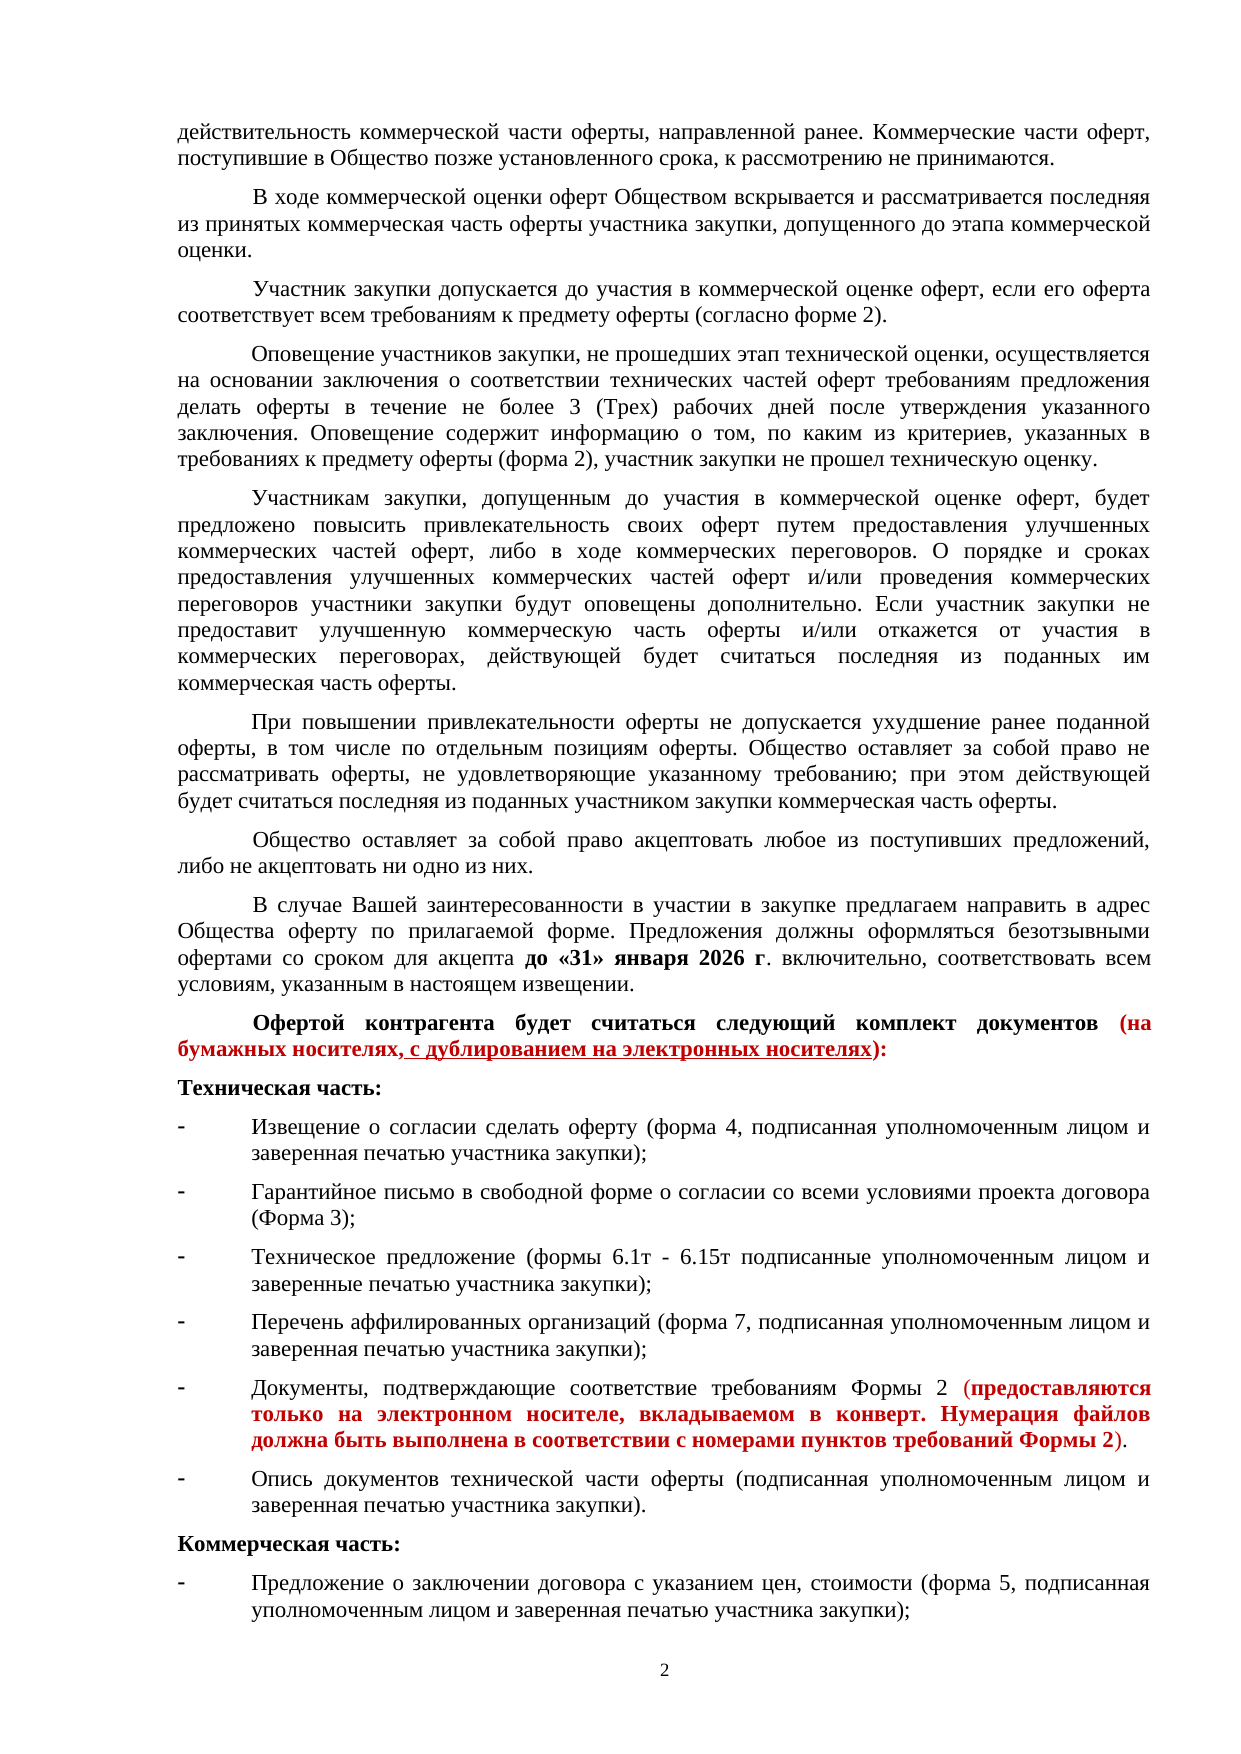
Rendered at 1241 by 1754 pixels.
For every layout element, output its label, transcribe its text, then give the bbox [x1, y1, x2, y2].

list Техническое предложение (формы 6.1т - 6.15т подписанные уполномоченным лицом и заверенные печатью участника закупки); [177, 1243, 1152, 1296]
text Коммерческая часть: [177, 1530, 1152, 1557]
text В случае Вашей заинтересованности в участии в закупке предлагаем направить в адрес Общества оферту по прилагаемой форме. Предложения должны оформляться безотзывными офертами со сроком для акцепта до «31» января 2026 г. включительно, соответствовать всем условиям, указанным в настоящем извещении. [177, 891, 1152, 996]
list Извещение о согласии сделать оферту (форма 4, подписанная уполномоченным лицом и заверенная печатью участника закупки); [177, 1113, 1152, 1166]
list Гарантийное письмо в свободной форме о согласии со всеми условиями проекта договора (Форма 3); [177, 1178, 1152, 1231]
list Предложение о заключении договора с указанием цен, стоимости (форма 5, подписанная уполномоченным лицом и заверенная печатью участника закупки); [177, 1569, 1152, 1622]
list При повышении привлекательности оферты не допускается ухудшение ранее поданной оферты, в том числе по отдельным позициям оферты. Общество оставляет за собой право не рассматривать оферты, не удовлетворяющие указанному требованию; при этом действующей будет считаться последняя из поданных участником закупки коммерческая часть оферты. [177, 708, 1152, 813]
text В ходе коммерческой оценки оферт Обществом вскрывается и рассматривается последняя из принятых коммерческая часть оферты участника закупки, допущенного до этапа коммерческой оценки. [177, 183, 1152, 262]
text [177, 118, 1152, 171]
text Техническая часть: [177, 1074, 1152, 1100]
text Офертой контрагента будет считаться следующий комплект документов (на бумажных носителях, с дублированием на электронных носителях): [177, 1009, 1152, 1061]
list Оповещение участников закупки, не прошедших этап технической оценки, осуществляется на основании заключения о соответствии технических частей оферт требованиям предложения делать оферты в течение не более 3 (Трех) рабочих дней после утверждения указанного заключения. Оповещение содержит информацию о том, по каким из критериев, указанных в требованиях к предмету оферты (форма 2), участник закупки не прошел техническую оценку. [177, 340, 1152, 472]
list Перечень аффилированных организаций (форма 7, подписанная уполномоченным лицом и заверенная печатью участника закупки); [177, 1308, 1152, 1361]
list Опись документов технической части оферты (подписанная уполномоченным лицом и заверенная печатью участника закупки). [177, 1465, 1152, 1518]
list Документы, подтверждающие соответствие требованиям Формы 2 (предоставляются только на электронном носителе, вкладываемом в конверт. Нумерация файлов должна быть выполнена в соответствии с номерами пунктов требований Формы 2). [177, 1374, 1152, 1453]
text Участник закупки допускается до участия в коммерческой оценке оферт, если его оферта соответствует всем требованиям к предмету оферты (согласно форме 2). [177, 275, 1152, 328]
list Участникам закупки, допущенным до участия в коммерческой оценке оферт, будет предложено повысить привлекательность своих оферт путем предоставления улучшенных коммерческих частей оферт, либо в ходе коммерческих переговоров. О порядке и сроках предоставления улучшенных коммерческих частей оферт и/или проведения коммерческих переговоров участники закупки будут оповещены дополнительно. Если участник закупки не предоставит улучшенную коммерческую часть оферты и/или откажется от участия в коммерческих переговорах, действующей будет считаться последняя из поданных им коммерческая часть оферты. [177, 484, 1152, 695]
text Общество оставляет за собой право акцептовать любое из поступивших предложений, либо не акцептовать ни одно из них. [177, 826, 1152, 878]
